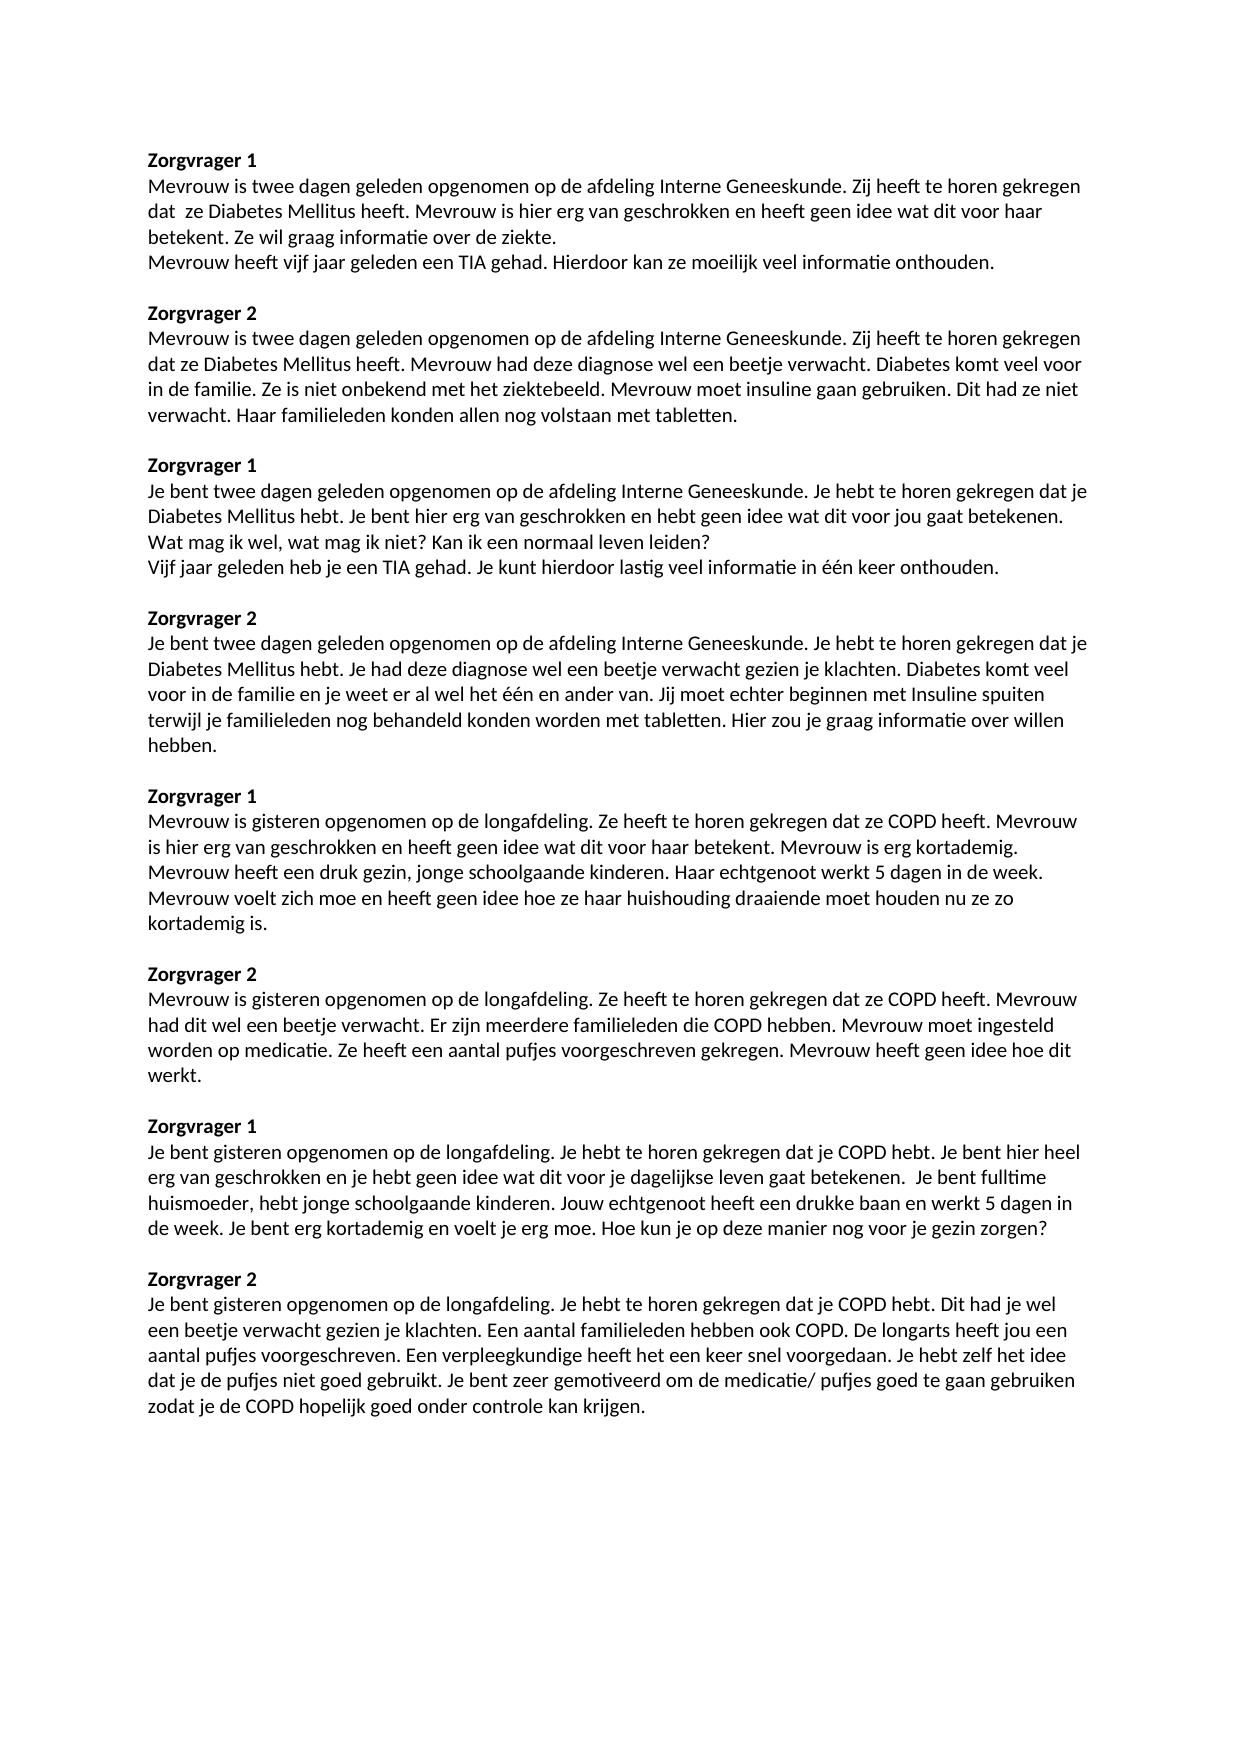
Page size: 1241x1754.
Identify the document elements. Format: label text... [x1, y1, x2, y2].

text Zorgvrager 2 [148, 605, 1093, 631]
text Zorgvrager 2 [148, 300, 1093, 326]
text Mevrouw is gisteren opgenomen op de longafdeling. Ze heeft te horen gekregen dat ze COPD heeft. Mevrouw is hier erg van geschrokken en heeft geen idee wat dit voor haar betekent. Mevrouw is erg kortademig. Mevrouw heeft een druk gezin, jonge schoolgaande kinderen. Haar echtgenoot werkt 5 dagen in de week. Mevrouw voelt zich moe en heeft geen idee hoe ze haar huishouding draaiende moet houden nu ze zo kortademig is. [148, 808, 1093, 936]
text Mevrouw is gisteren opgenomen op de longafdeling. Ze heeft te horen gekregen dat ze COPD heeft. Mevrouw had dit wel een beetje verwacht. Er zijn meerdere familieleden die COPD hebben. Mevrouw moet ingesteld worden op medicatie. Ze heeft een aantal pufjes voorgeschreven gekregen. Mevrouw heeft geen idee hoe dit werkt. [148, 986, 1093, 1088]
text Je bent gisteren opgenomen op de longafdeling. Je hebt te horen gekregen dat je COPD hebt. Dit had je wel een beetje verwacht gezien je klachten. Een aantal familieleden hebben ook COPD. De longarts heeft jou een aantal pufjes voorgeschreven. Een verpleegkundige heeft het een keer snel voorgedaan. Je hebt zelf het idee dat je de pufjes niet goed gebruikt. Je bent zeer gemotiveerd om de medicatie/ pufjes goed te gaan gebruiken zodat je de COPD hopelijk goed onder controle kan krijgen. [148, 1291, 1093, 1418]
text Mevrouw is twee dagen geleden opgenomen op de afdeling Interne Geneeskunde. Zij heeft te horen gekregen dat ze Diabetes Mellitus heeft. Mevrouw had deze diagnose wel een beetje verwacht. Diabetes komt veel voor in de familie. Ze is niet onbekend met het ziektebeeld. Mevrouw moet insuline gaan gebruiken. Dit had ze niet verwacht. Haar familieleden konden allen nog volstaan met tabletten. [148, 326, 1093, 427]
text Vijf jaar geleden heb je een TIA gehad. Je kunt hierdoor lastig veel informatie in één keer onthouden. [148, 554, 1093, 580]
text Je bent gisteren opgenomen op de longafdeling. Je hebt te horen gekregen dat je COPD hebt. Je bent hier heel erg van geschrokken en je hebt geen idee wat dit voor je dagelijkse leven gaat betekenen. Je bent fulltime huismoeder, hebt jonge schoolgaande kinderen. Jouw echtgenoot heeft een drukke baan en werkt 5 dagen in de week. Je bent erg kortademig en voelt je erg moe. Hoe kun je op deze manier nog voor je gezin zorgen? [148, 1139, 1093, 1241]
text Je bent twee dagen geleden opgenomen op de afdeling Interne Geneeskunde. Je hebt te horen gekregen dat je Diabetes Mellitus hebt. Je had deze diagnose wel een beetje verwacht gezien je klachten. Diabetes komt veel voor in de familie en je weet er al wel het één en ander van. Jij moet echter beginnen met Insuline spuiten terwijl je familieleden nog behandeld konden worden met tabletten. Hier zou je graag informatie over willen hebben. [148, 631, 1093, 758]
text Mevrouw is twee dagen geleden opgenomen op de afdeling Interne Geneeskunde. Zij heeft te horen gekregen dat ze Diabetes Mellitus heeft. Mevrouw is hier erg van geschrokken en heeft geen idee wat dit voor haar betekent. Ze wil graag informatie over de ziekte. [148, 173, 1093, 249]
text Mevrouw heeft vijf jaar geleden een TIA gehad. Hierdoor kan ze moeilijk veel informatie onthouden. [148, 249, 1093, 275]
text Je bent twee dagen geleden opgenomen op de afdeling Interne Geneeskunde. Je hebt te horen gekregen dat je Diabetes Mellitus hebt. Je bent hier erg van geschrokken en hebt geen idee wat dit voor jou gaat betekenen. Wat mag ik wel, wat mag ik niet? Kan ik een normaal leven leiden? [148, 478, 1093, 554]
text Zorgvrager 1 [148, 783, 1093, 808]
text Zorgvrager 2 [148, 961, 1093, 986]
text Zorgvrager 1 [148, 453, 1093, 478]
text Zorgvrager 2 [148, 1266, 1093, 1291]
text Zorgvrager 1 [148, 1113, 1093, 1139]
text Zorgvrager 1 [148, 148, 1093, 173]
